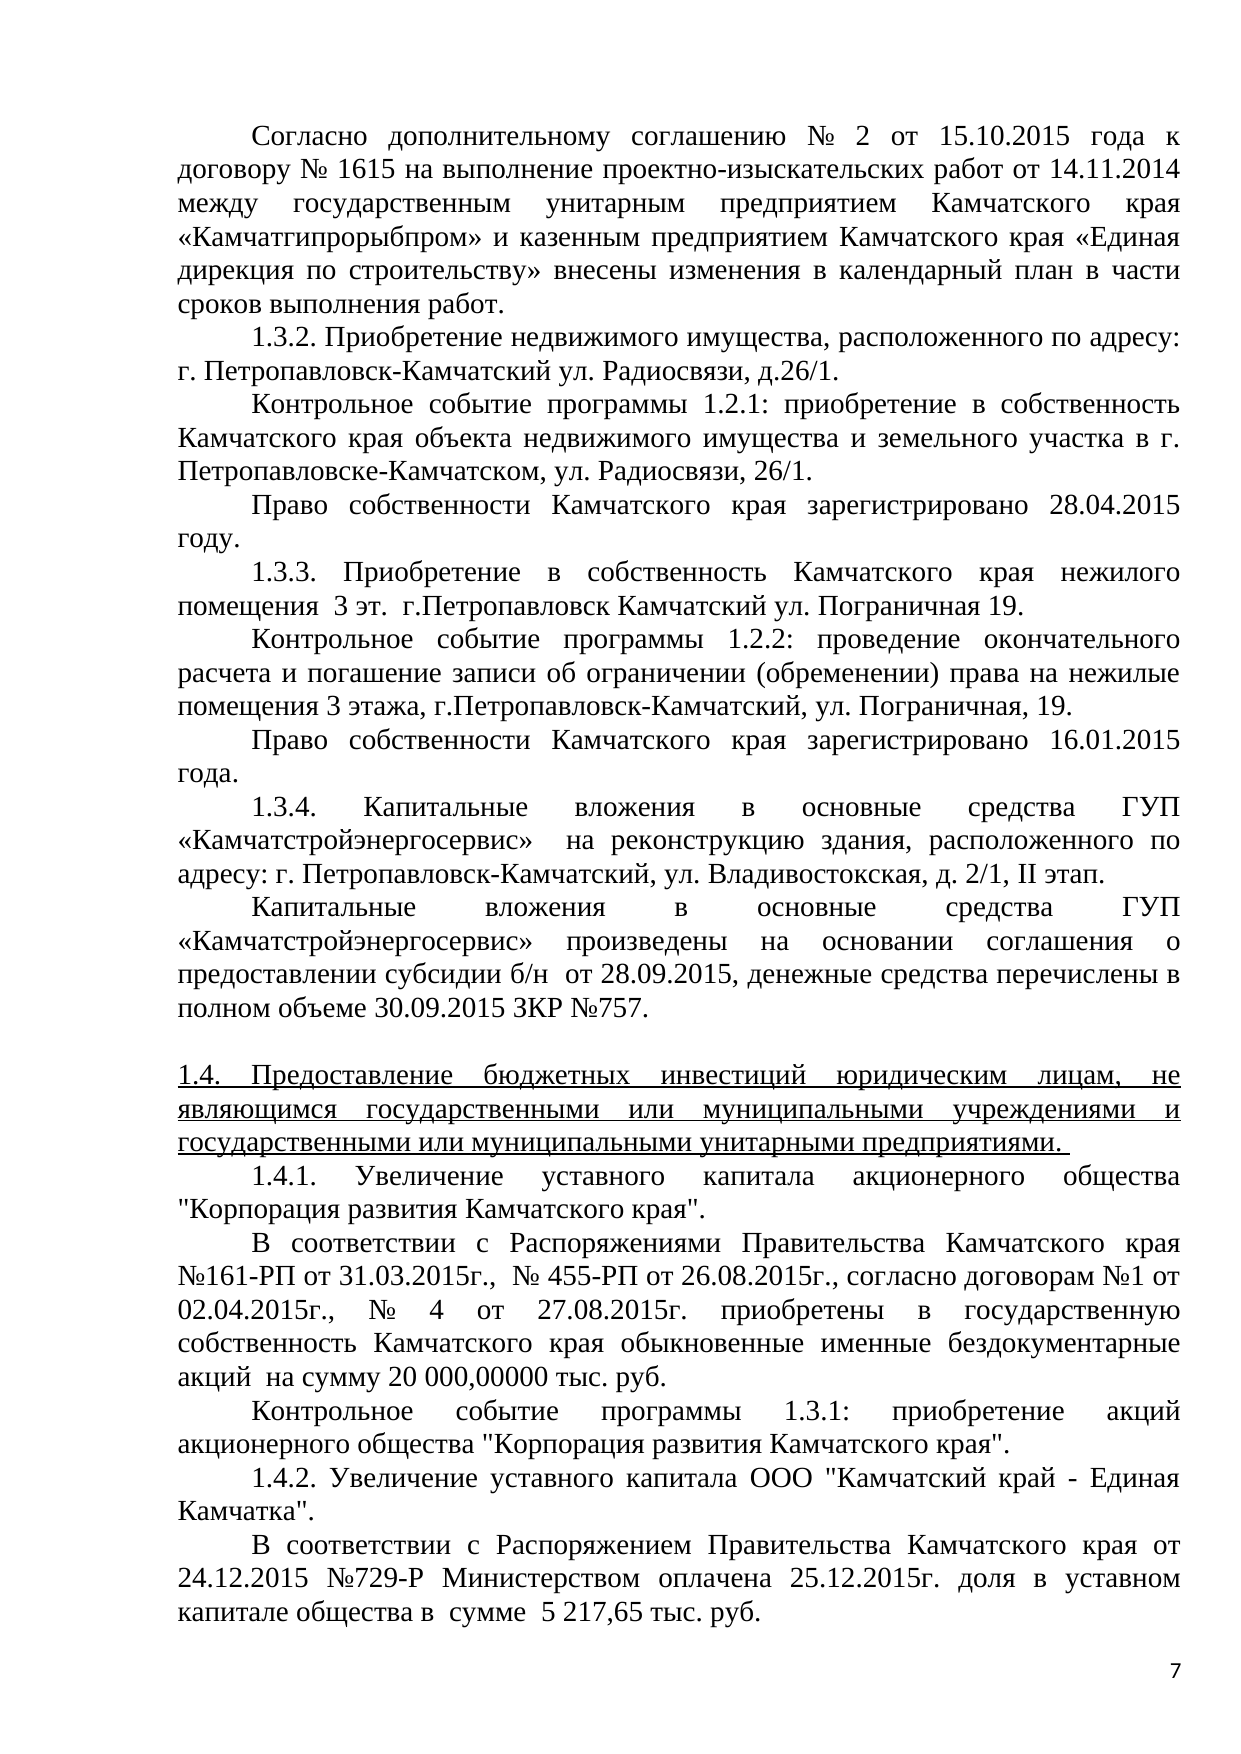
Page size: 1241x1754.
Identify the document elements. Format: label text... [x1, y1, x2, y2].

text Контрольное событие программы 1.2.2: проведение окончательного расчета и погашение записи об ограничении (обременении) права на нежилые помещения 3 этажа, г.Петропавловск-Камчатский, ул. Пограничная, 19. [177, 621, 1181, 722]
text Согласно дополнительному соглашению № 2 от 15.10.2015 года к договору № 1615 на выполнение проектно-изыскательских работ от 14.11.2014 между государственным унитарным предприятием Камчатского края «Камчатгипрорыбпром» и казенным предприятием Камчатского края «Единая дирекция по строительству» внесены изменения в календарный план в части сроков выполнения работ. [177, 118, 1181, 319]
text 1.3.3. Приобретение в собственность Камчатского края нежилого помещения 3 эт. г.Петропавловск Камчатский ул. Пограничная 19. [177, 554, 1181, 621]
text 1.3.4. Капитальные вложения в основные средства ГУП «Камчатстройэнергосервис» на реконструкцию здания, расположенного по адресу: г. Петропавловск-Камчатский, ул. Владивостокская, д. 2/1, II этап. [177, 789, 1181, 889]
text 1.4.1. Увеличение уставного капитала акционерного общества "Корпорация развития Камчатского края". [177, 1158, 1181, 1225]
text 1.4.2. Увеличение уставного капитала ООО "Камчатский край - Единая Камчатка". [177, 1460, 1181, 1527]
text 1.4. Предоставление бюджетных инвестиций юридическим лицам, не являющимся государственными или муниципальными учреждениями и государственными или муниципальными унитарными предприятиями. [177, 1057, 1181, 1086]
text Капитальные вложения в основные средства ГУП «Камчатстройэнергосервис» произведены на основании соглашения о предоставлении субсидии б/н от 28.09.2015, денежные средства перечислены в полном объеме 30.09.2015 ЗКР №757. [177, 889, 1181, 1024]
text 1.4. Предоставление бюджетных инвестиций юридическим лицам, не являющимся государственными или муниципальными учреждениями и государственными или муниципальными унитарными предприятиями. [177, 1121, 1181, 1158]
text Право собственности Камчатского края зарегистрировано 16.01.2015 года. [177, 722, 1181, 789]
text Контрольное событие программы 1.2.1: приобретение в собственность Камчатского края объекта недвижимого имущества и земельного участка в г. Петропавловске-Камчатском, ул. Радиосвязи, 26/1. [177, 386, 1181, 487]
text Контрольное событие программы 1.3.1: приобретение акций акционерного общества "Корпорация развития Камчатского края". [177, 1393, 1181, 1460]
text Право собственности Камчатского края зарегистрировано 28.04.2015 году. [177, 487, 1181, 554]
text 1.3.2. Приобретение недвижимого имущества, расположенного по адресу: г. Петропавловск-Камчатский ул. Радиосвязи, д.26/1. [177, 319, 1181, 386]
text В соответствии с Распоряжениями Правительства Камчатского края №161-РП от 31.03.2015г., № 455-РП от 26.08.2015г., согласно договорам №1 от 02.04.2015г., № 4 от 27.08.2015г. приобретены в государственную собственность Камчатского края обыкновенные именные бездокументарные акций на сумму 20 000,00000 тыс. руб. [177, 1225, 1181, 1393]
text 1.4. Предоставление бюджетных инвестиций юридическим лицам, не являющимся государственными или муниципальными учреждениями и государственными или муниципальными унитарными предприятиями. [177, 1087, 1181, 1120]
text В соответствии с Распоряжением Правительства Камчатского края от 24.12.2015 №729-Р Министерством оплачена 25.12.2015г. доля в уставном капитале общества в сумме 5 217,65 тыс. руб. [177, 1527, 1181, 1627]
